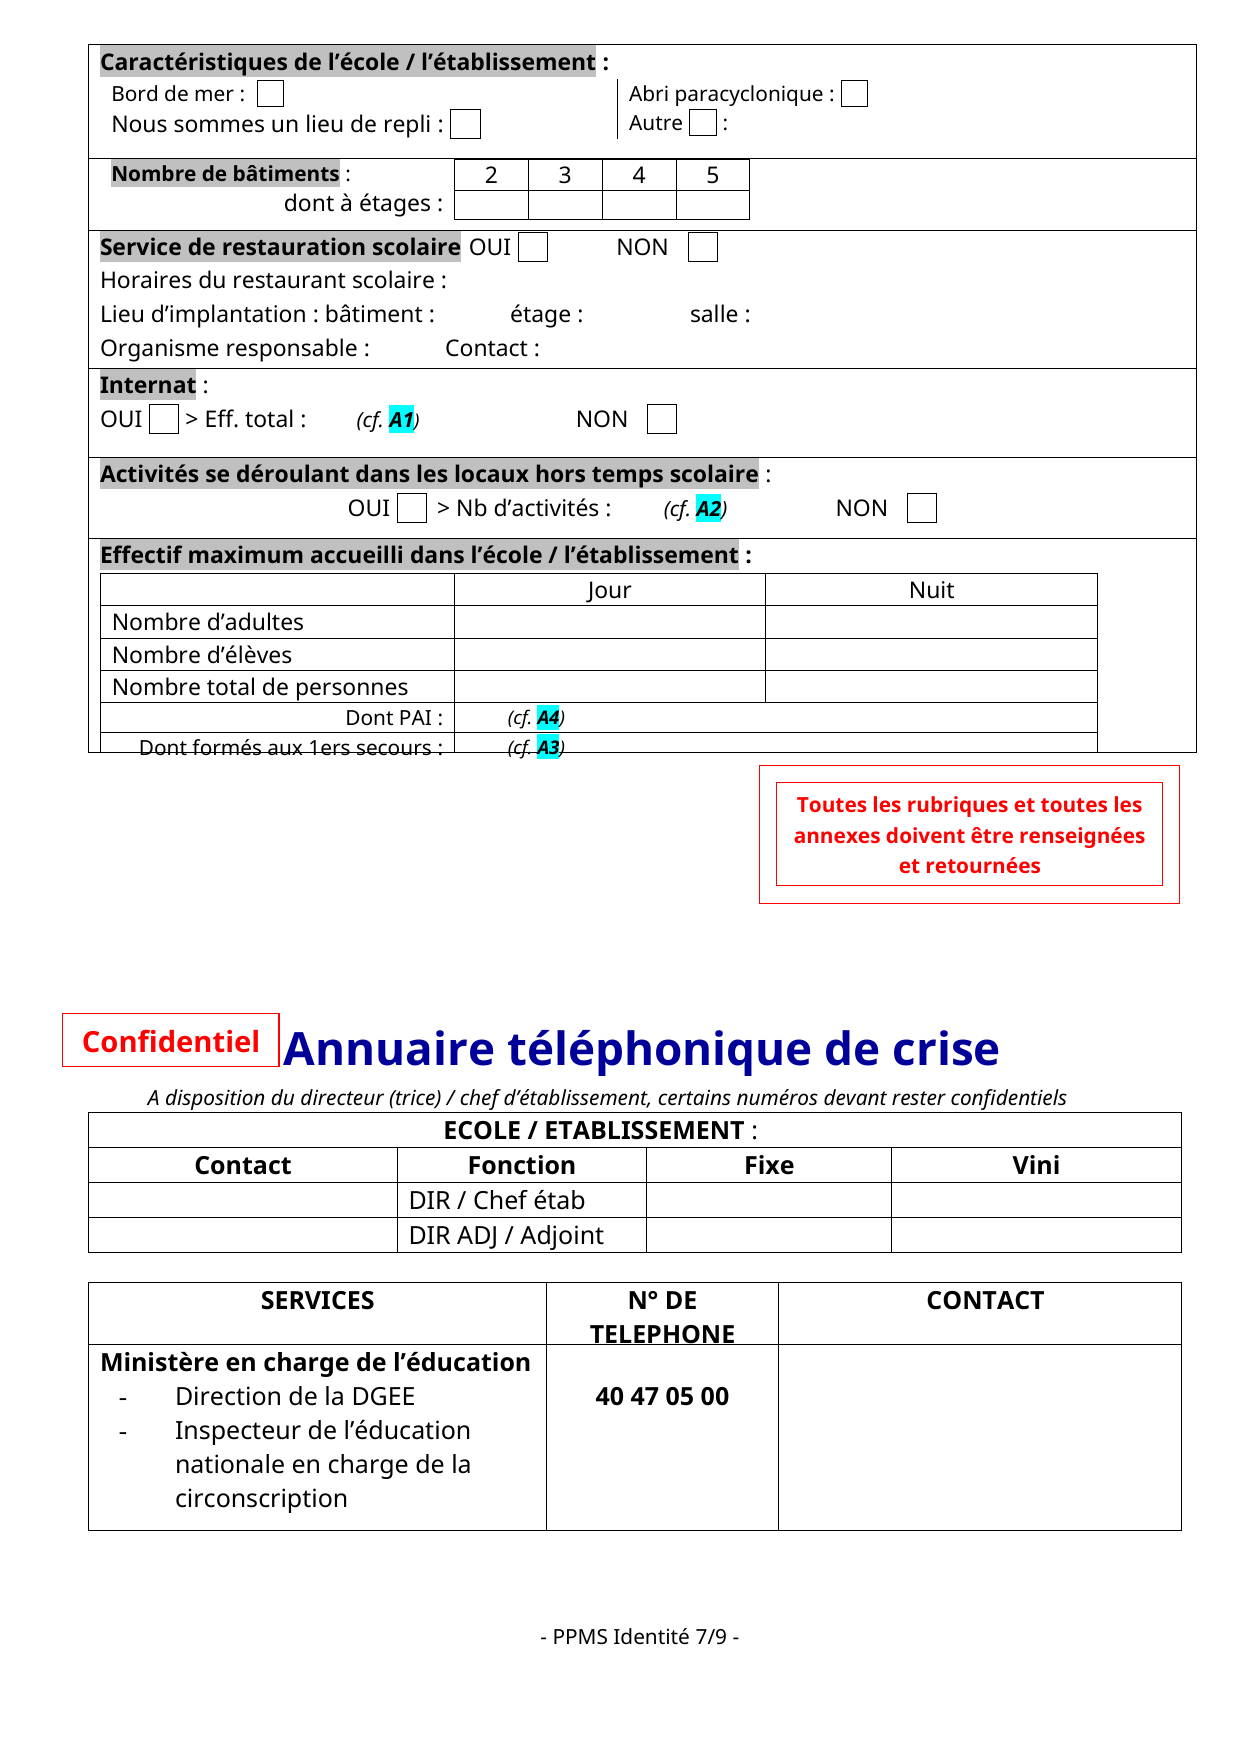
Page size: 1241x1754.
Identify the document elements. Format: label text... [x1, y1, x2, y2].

table_cell [89, 1183, 397, 1217]
table_cell Service de restauration scolaire OUI NON Horaires du restaurant scolaire : Lieu d’implantation : bâtiment : étage : salle : Organisme responsable : Contact : [89, 231, 1196, 368]
table_cell DIR ADJ / Adjoint [398, 1218, 646, 1252]
table_cell [647, 1183, 891, 1217]
table_header CONTACT [779, 1283, 1181, 1344]
table_cell DIR / Chef étab [398, 1183, 646, 1217]
table_header N° DE TELEPHONE [547, 1283, 778, 1344]
table_cell [892, 1218, 1181, 1252]
table_header ECOLE / ETABLISSEMENT : [89, 1113, 1181, 1147]
table_cell Activités se déroulant dans les locaux hors temps scolaire : OUI > Nb d’activités : (cf. A2) NON [89, 458, 1196, 538]
table_cell Caractéristiques de l’école / l’établissement : [89, 45, 1196, 157]
table_cell Contact [89, 1148, 397, 1182]
table_cell Internat : OUI > Eff. total : (cf. A1) NON [89, 369, 1196, 457]
table_cell [647, 1218, 891, 1252]
table_cell [89, 1218, 397, 1252]
table_header SERVICES [89, 1283, 546, 1344]
subtitle Annuaire téléphonique de crise [148, 1016, 1137, 1078]
table_cell [779, 1345, 1181, 1530]
table_cell 40 47 05 00 [547, 1345, 778, 1530]
text A disposition du directeur (trice) / chef d’établissement, certains numéros devant rester confidentiels [148, 1083, 1166, 1112]
table_cell Vini [892, 1148, 1181, 1182]
table_cell [892, 1183, 1181, 1217]
table_cell Fonction [398, 1148, 646, 1182]
table_cell Effectif maximum accueilli dans l’école / l’établissement : [89, 539, 1196, 752]
table_cell Ministère en charge de l’éducation Direction de la DGEE Inspecteur de l’éducation nationale en charge de la circonscription [89, 1345, 546, 1530]
table_cell Fixe [647, 1148, 891, 1182]
table_cell [89, 159, 1196, 229]
